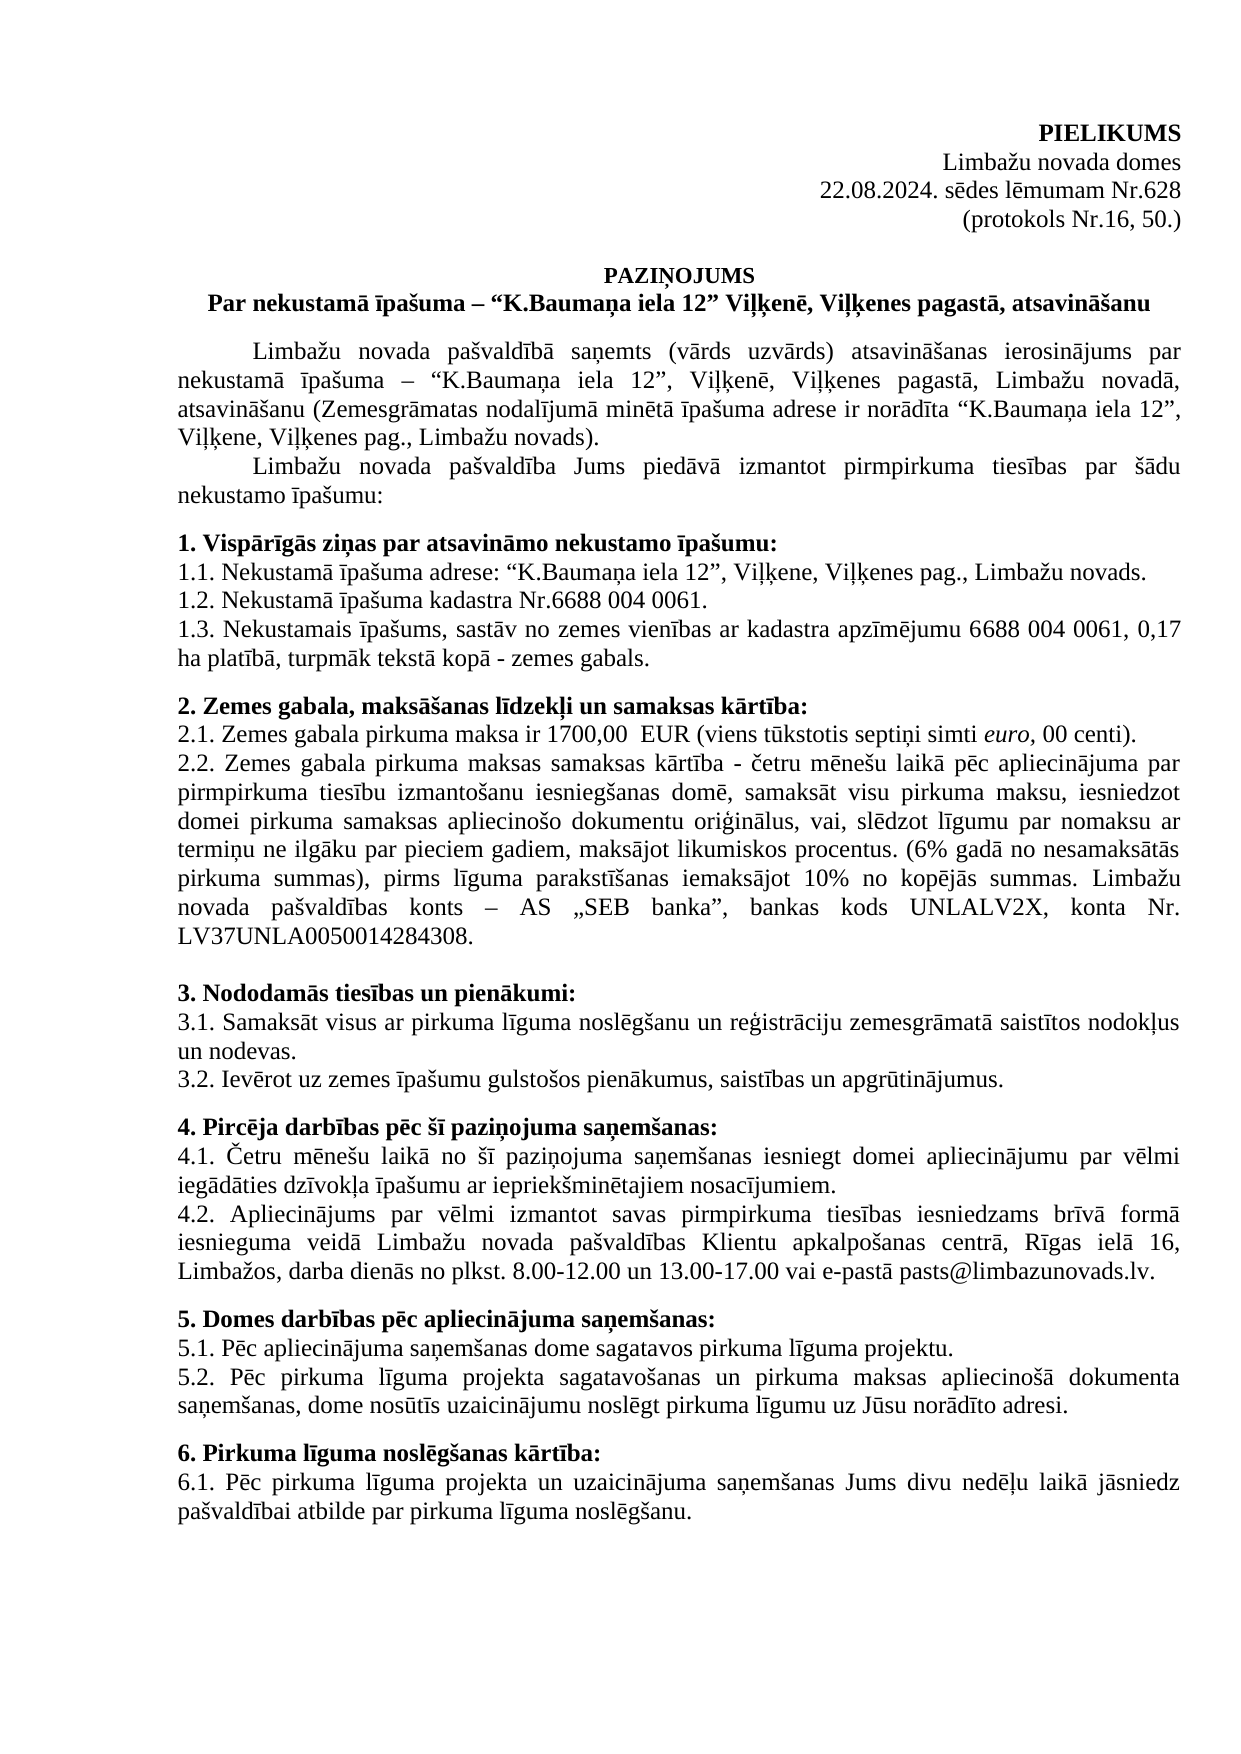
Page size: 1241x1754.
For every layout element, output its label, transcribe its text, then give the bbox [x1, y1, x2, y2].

text 5.2. Pēc pirkuma līguma projekta sagatavošanas un pirkuma maksas apliecinošā dokumenta saņemšanas, dome nosūtīs uzaicinājumu noslēgt pirkuma līgumu uz Jūsu norādīto adresi. [177, 1362, 1181, 1419]
text 22.08.2024. sēdes lēmumam Nr.628 [177, 176, 1181, 204]
text Limbažu novada pašvaldība Jums piedāvā izmantot pirmpirkuma tiesības par šādu nekustamo īpašumu: [177, 451, 1181, 509]
text 3. Nododamās tiesības un pienākumi: [177, 978, 1181, 1007]
text PAZIŅOJUMS [177, 262, 1181, 288]
text (protokols Nr.16, 50.) [177, 204, 1181, 233]
text 5.1. Pēc apliecinājuma saņemšanas dome sagatavos pirkuma līguma projektu. [177, 1333, 1181, 1362]
text 4.2. Apliecinājums par vēlmi izmantot savas pirmpirkuma tiesības iesniedzams brīvā formā iesnieguma veidā Limbažu novada pašvaldības Klientu apkalpošanas centrā, Rīgas ielā 16, Limbažos, darba dienās no plkst. 8.00-12.00 un 13.00-17.00 vai e-pastā pasts@limbazunovads.lv. [177, 1199, 1181, 1285]
text 3.1. Samaksāt visus ar pirkuma līguma noslēgšanu un reģistrāciju zemesgrāmatā saistītos nodokļus un nodevas. [177, 1007, 1181, 1064]
text 3.2. Ievērot uz zemes īpašumu gulstošos pienākumus, saistības un apgrūtinājumus. [177, 1064, 1181, 1093]
text PIELIKUMS [440, 118, 1181, 147]
text 6.1. Pēc pirkuma līguma projekta un uzaicinājuma saņemšanas Jums divu nedēļu laikā jāsniedz pašvaldībai atbilde par pirkuma līguma noslēgšanu. [177, 1467, 1181, 1524]
text Limbažu novada pašvaldībā saņemts (vārds uzvārds) atsavināšanas ierosinājums par nekustamā īpašuma – “K.Baumaņa iela 12”, Viļķenē, Viļķenes pagastā, Limbažu novadā, atsavināšanu (Zemesgrāmatas nodalījumā minētā īpašuma adrese ir norādīta “K.Baumaņa iela 12”, Viļķene, Viļķenes pag., Limbažu novads). [177, 336, 1181, 451]
text 6. Pirkuma līguma noslēgšanas kārtība: [177, 1438, 1181, 1467]
text Limbažu novada domes [177, 147, 1181, 176]
text Par nekustamā īpašuma – “K.Baumaņa iela 12” Viļķenē, Viļķenes pagastā, atsavināšanu [177, 288, 1181, 317]
text 1.1. Nekustamā īpašuma adrese: “K.Baumaņa iela 12”, Viļķene, Viļķenes pag., Limbažu novads. [177, 557, 1181, 585]
text 4.1. Četru mēnešu laikā no šī paziņojuma saņemšanas iesniegt domei apliecinājumu par vēlmi iegādāties dzīvokļa īpašumu ar iepriekšminētajiem nosacījumiem. [177, 1141, 1181, 1199]
text 1. Vispārīgās ziņas par atsavināmo nekustamo īpašumu: [177, 528, 1181, 557]
text 5. Domes darbības pēc apliecinājuma saņemšanas: [177, 1304, 1181, 1333]
text 2.2. Zemes gabala pirkuma maksas samaksas kārtība - četru mēnešu laikā pēc apliecinājuma par pirmpirkuma tiesību izmantošanu iesniegšanas domē, samaksāt visu pirkuma maksu, iesniedzot domei pirkuma samaksas apliecinošo dokumentu oriģinālus, vai, slēdzot līgumu par nomaksu ar termiņu ne ilgāku par pieciem gadiem, maksājot likumiskos procentus. (6% gadā no nesamaksātās pirkuma summas), pirms līguma parakstīšanas iemaksājot 10% no kopējās summas. Limbažu novada pašvaldības konts – AS „SEB banka”, bankas kods UNLALV2X, konta Nr. LV37UNLA0050014284308. [177, 748, 1181, 949]
text 2.1. Zemes gabala pirkuma maksa ir 1700,00 EUR (viens tūkstotis septiņi simti euro, 00 centi). [177, 719, 1181, 748]
text 2. Zemes gabala, maksāšanas līdzekļi un samaksas kārtība: [177, 691, 1181, 719]
text 1.2. Nekustamā īpašuma kadastra Nr.6688 004 0061. [177, 585, 1181, 614]
text 1.3. Nekustamais īpašums, sastāv no zemes vienības ar kadastra apzīmējumu 6688 004 0061, 0,17 ha platībā, turpmāk tekstā kopā - zemes gabals. [177, 614, 1181, 672]
text 4. Pircēja darbības pēc šī paziņojuma saņemšanas: [177, 1112, 1181, 1141]
